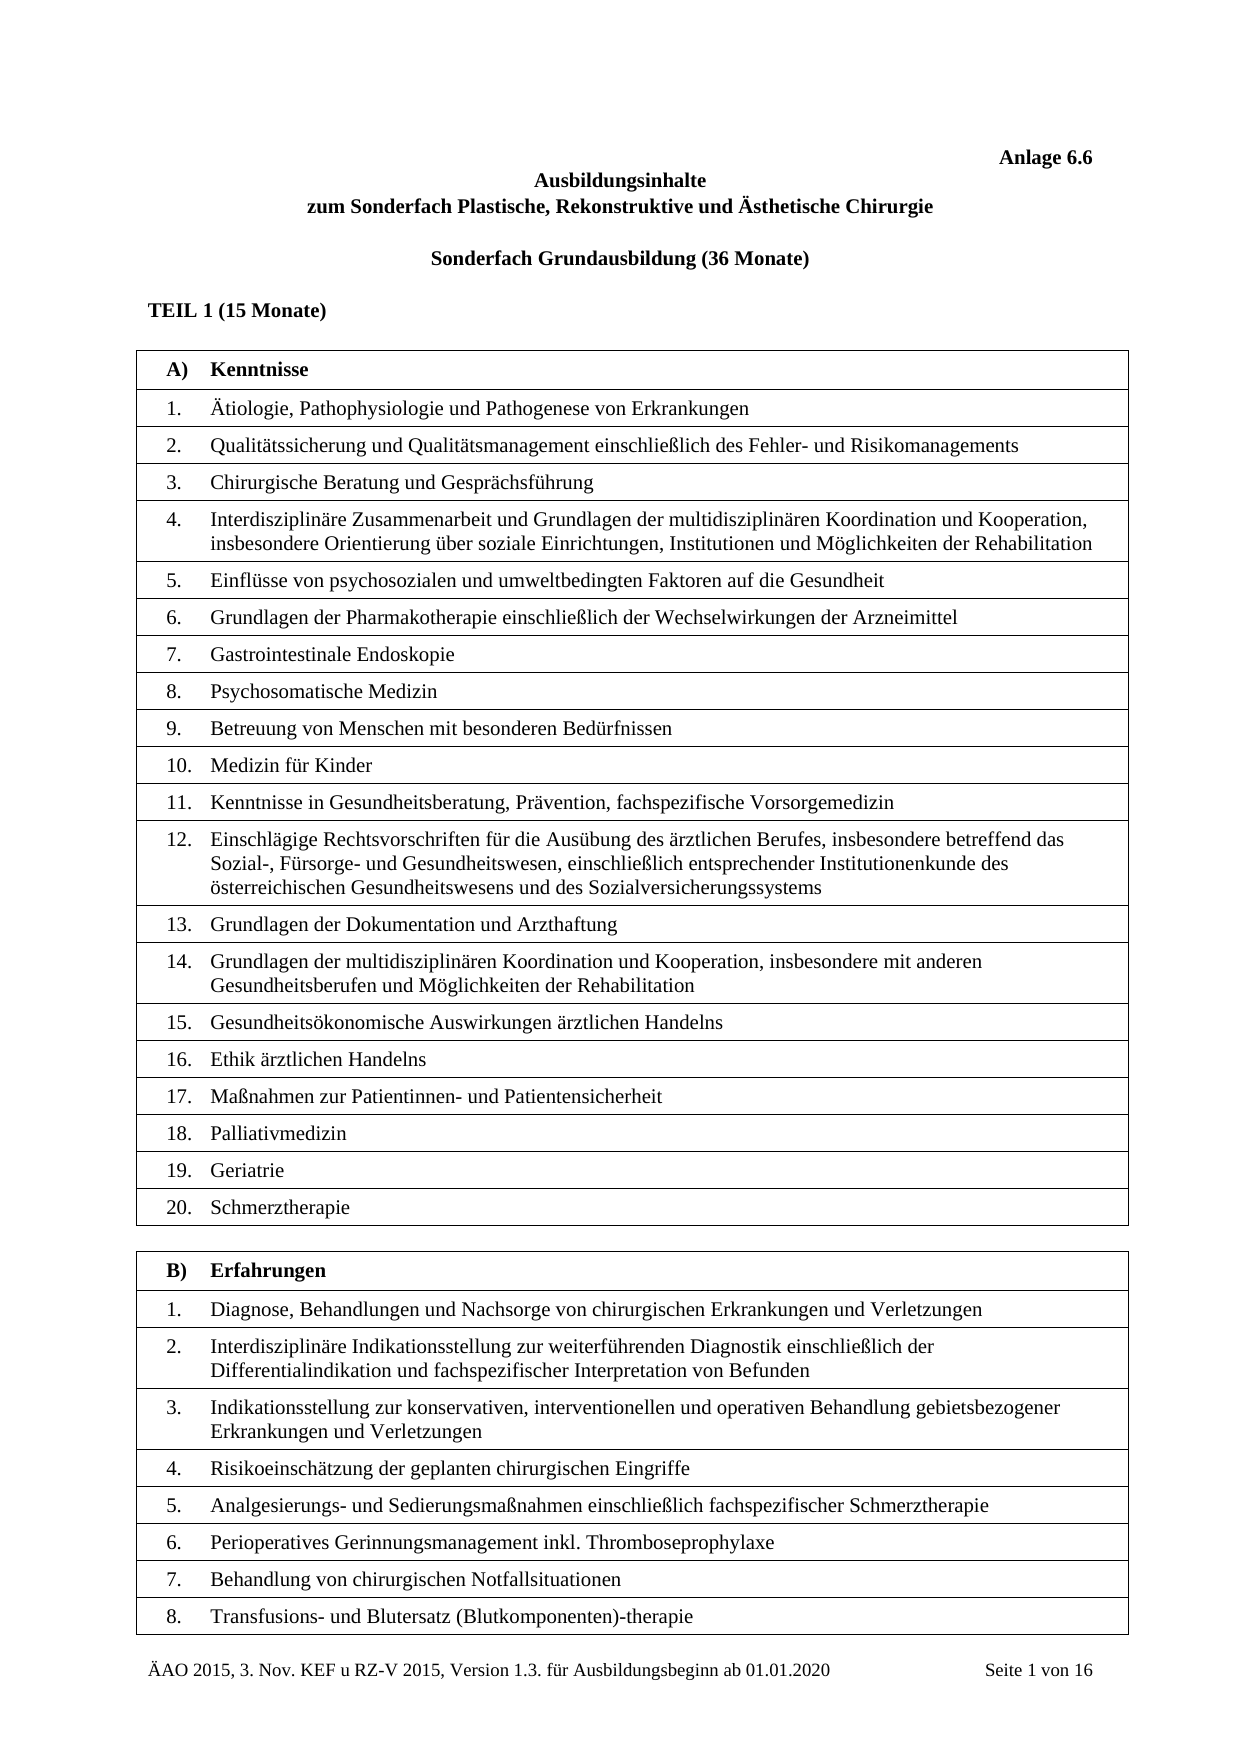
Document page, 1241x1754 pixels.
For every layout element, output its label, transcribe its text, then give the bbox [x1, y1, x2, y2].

table_cell Palliativmedizin [137, 1115, 1128, 1151]
text TEIL 1 (15 Monate) [148, 298, 1093, 322]
table_cell Behandlung von chirurgischen Notfallsituationen [137, 1561, 1128, 1597]
table_cell Gesundheitsökonomische Auswirkungen ärztlichen Handelns [137, 1004, 1128, 1040]
table_header B) Erfahrungen [137, 1252, 1128, 1290]
table_cell Interdisziplinäre Indikationsstellung zur weiterführenden Diagnostik einschließlich der Differentialindikation und fachspezifischer Interpretation von Befunden [137, 1328, 1128, 1388]
table_cell Indikationsstellung zur konservativen, interventionellen und operativen Behandlung gebietsbezogener Erkrankungen und Verletzungen [137, 1389, 1128, 1449]
table_cell Einflüsse von psychosozialen und umweltbedingten Faktoren auf die Gesundheit [137, 562, 1128, 598]
table_cell Betreuung von Menschen mit besonderen Bedürfnissen [137, 710, 1128, 746]
table_cell Interdisziplinäre Zusammenarbeit und Grundlagen der multidisziplinären Koordination und Kooperation, insbesondere Orientierung über soziale Einrichtungen, Institutionen und Möglichkeiten der Rehabilitation [137, 501, 1128, 561]
table_cell Risikoeinschätzung der geplanten chirurgischen Eingriffe [137, 1450, 1128, 1486]
table_cell Ätiologie, Pathophysiologie und Pathogenese von Erkrankungen [137, 390, 1128, 426]
table_cell Grundlagen der Pharmakotherapie einschließlich der Wechselwirkungen der Arzneimittel [137, 599, 1128, 635]
table_cell Gastrointestinale Endoskopie [137, 636, 1128, 672]
table_cell Einschlägige Rechtsvorschriften für die Ausübung des ärztlichen Berufes, insbesondere betreffend das Sozial-, Fürsorge- und Gesundheitswesen, einschließlich entsprechender Institutionenkunde des österreichischen Gesundheitswesens und des Sozialversicherungssystems [137, 821, 1128, 905]
table_cell Analgesierungs- und Sedierungsmaßnahmen einschließlich fachspezifischer Schmerztherapie [137, 1487, 1128, 1523]
table_cell Grundlagen der Dokumentation und Arzthaftung [137, 906, 1128, 942]
table_cell Medizin für Kinder [137, 747, 1128, 783]
table_cell Grundlagen der multidisziplinären Koordination und Kooperation, insbesondere mit anderen Gesundheitsberufen und Möglichkeiten der Rehabilitation [137, 943, 1128, 1003]
table_header A) Kenntnisse [137, 351, 1128, 389]
table_cell Geriatrie [137, 1152, 1128, 1188]
table_cell Chirurgische Beratung und Gesprächsführung [137, 464, 1128, 500]
text Ausbildungsinhalte [148, 168, 1093, 192]
table_cell Ethik ärztlichen Handelns [137, 1041, 1128, 1077]
table_cell Diagnose, Behandlungen und Nachsorge von chirurgischen Erkrankungen und Verletzungen [137, 1291, 1128, 1327]
text Anlage 6.6 [148, 148, 1093, 168]
table_cell Kenntnisse in Gesundheitsberatung, Prävention, fachspezifische Vorsorgemedizin [137, 784, 1128, 820]
table_cell Maßnahmen zur Patientinnen- und Patientensicherheit [137, 1078, 1128, 1114]
text Sonderfach Grundausbildung (36 Monate) [148, 246, 1093, 270]
table_cell Perioperatives Gerinnungsmanagement inkl. Thromboseprophylaxe [137, 1524, 1128, 1560]
text zum Sonderfach Plastische, Rekonstruktive und Ästhetische Chirurgie [148, 194, 1093, 218]
table_cell Psychosomatische Medizin [137, 673, 1128, 709]
table_cell Qualitätssicherung und Qualitätsmanagement einschließlich des Fehler- und Risikomanagements [137, 427, 1128, 463]
table_cell Schmerztherapie [137, 1189, 1128, 1225]
table_cell Transfusions- und Blutersatz (Blutkomponenten)-therapie [137, 1598, 1128, 1634]
